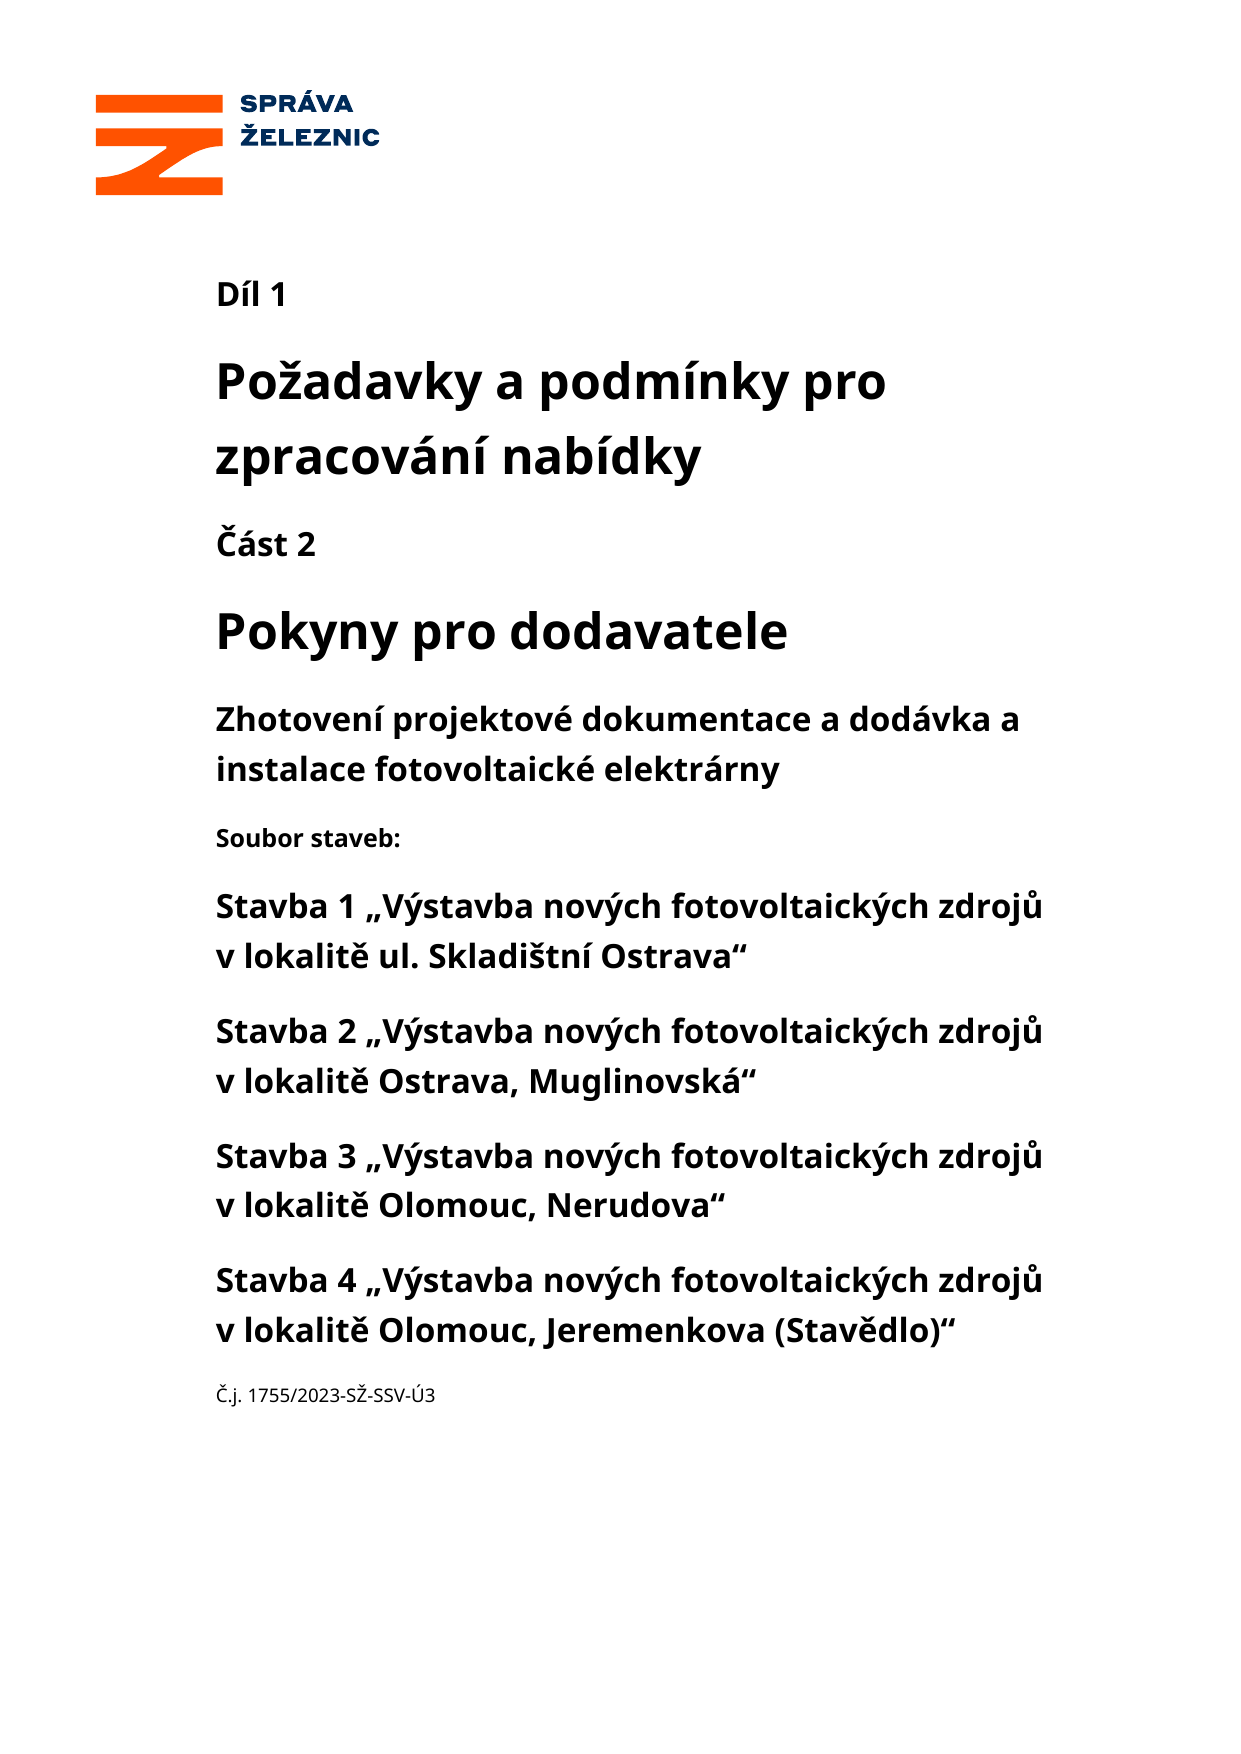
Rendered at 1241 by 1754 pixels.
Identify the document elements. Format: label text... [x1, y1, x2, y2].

text Požadavky a podmínky pro zpracování nabídky [216, 346, 1122, 489]
text Díl 1 [216, 271, 1122, 317]
list Č.j. 1755/2023-SŽ-SSV-Ú3 [216, 1382, 1122, 1407]
text Část 2 [216, 521, 1122, 566]
text Stavba 3 „Výstavba nových fotovoltaických zdrojů v lokalitě Olomouc, Nerudova“ [216, 1132, 1122, 1228]
text Pokyny pro dodavatele [216, 596, 1122, 664]
text Stavba 4 „Výstavba nových fotovoltaických zdrojů v lokalitě Olomouc, Jeremenkova (Stavědlo)“ [216, 1257, 1122, 1352]
text Stavba 2 „Výstavba nových fotovoltaických zdrojů v lokalitě Ostrava, Muglinovská“ [216, 1008, 1122, 1103]
text Stavba 1 „Výstavba nových fotovoltaických zdrojů v lokalitě ul. Skladištní Ostrava“ [216, 883, 1122, 978]
text Soubor staveb: [216, 820, 1122, 854]
text Zhotovení projektové dokumentace a dodávka a instalace fotovoltaické elektrárny [216, 696, 1122, 791]
